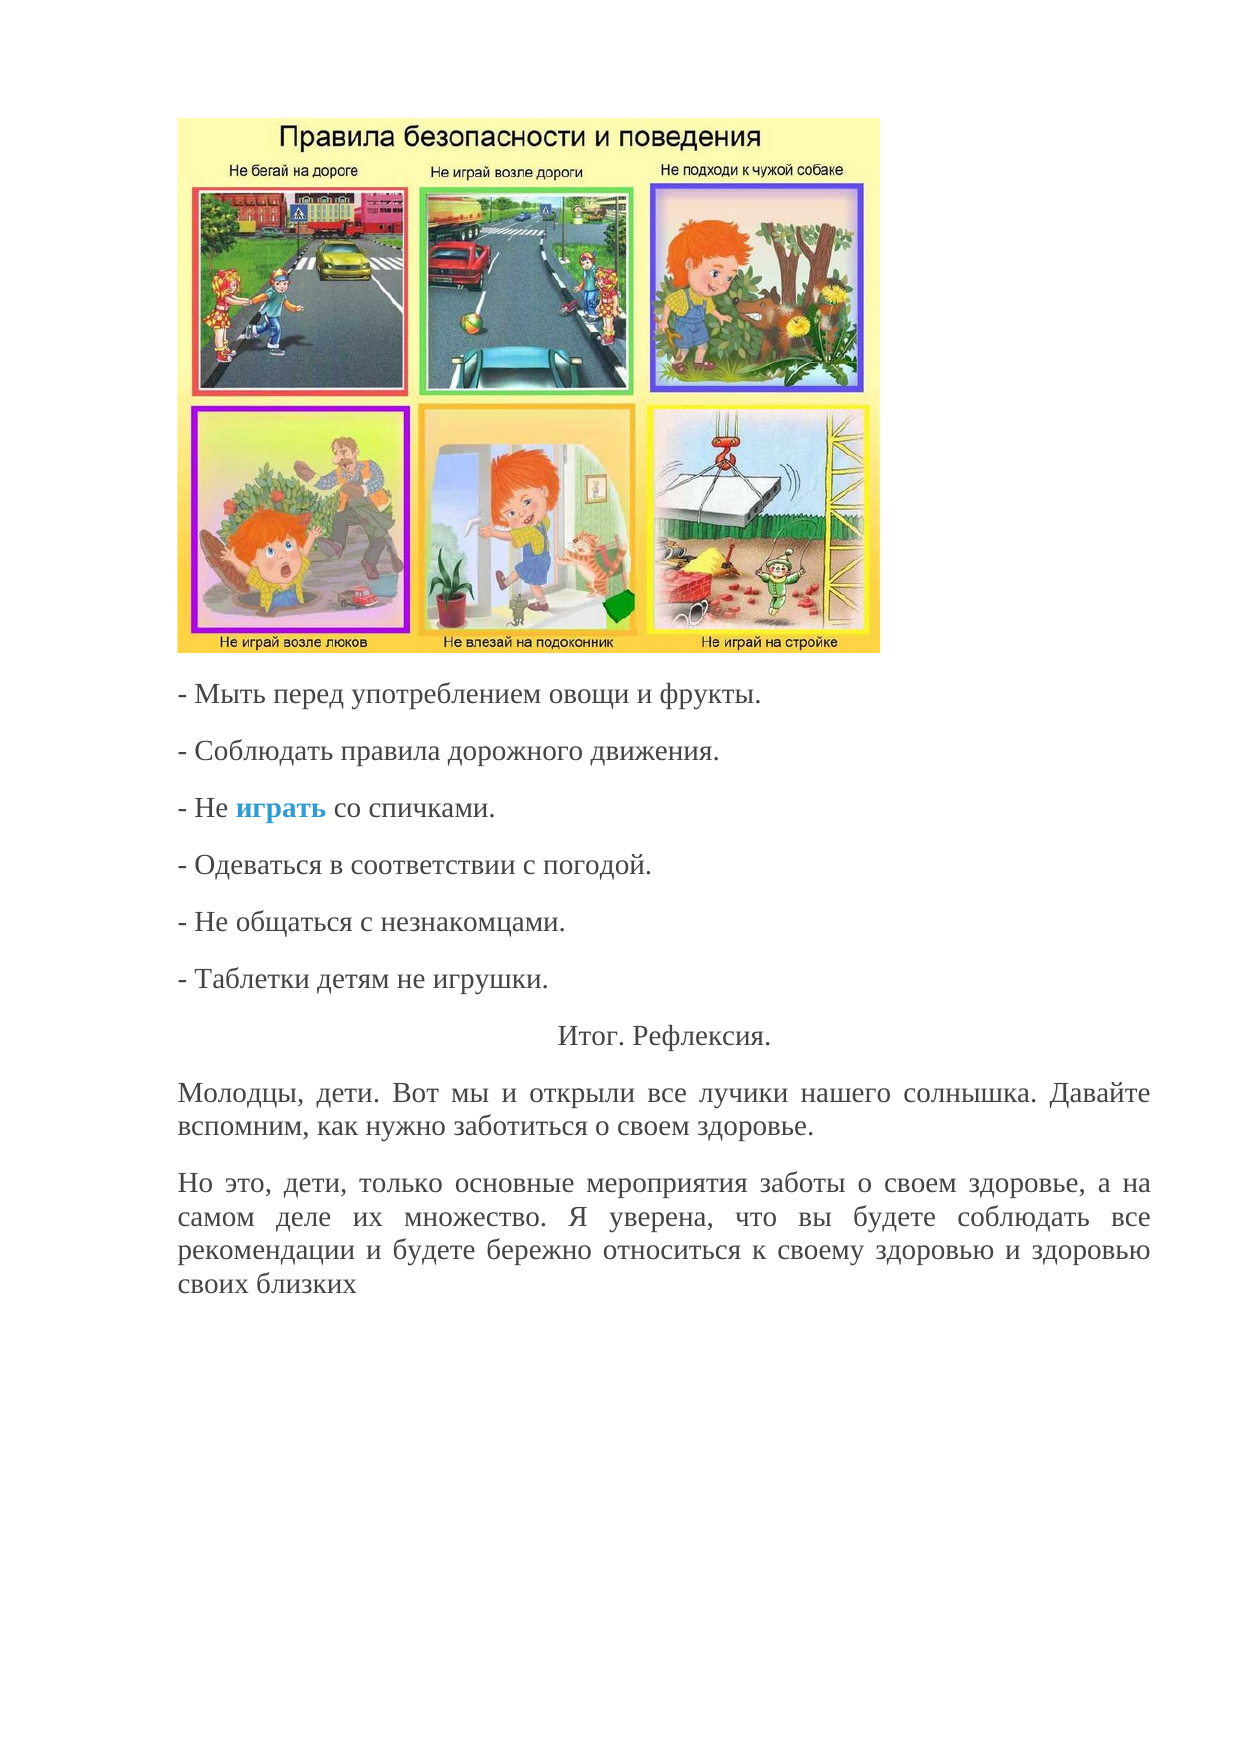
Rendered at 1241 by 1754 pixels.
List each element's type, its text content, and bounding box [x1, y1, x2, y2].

text - Не играть со спичками. [177, 790, 1152, 823]
text - Не общаться с незнакомцами. [177, 904, 1152, 937]
text Молодцы, дети. Вот мы и открыли все лучики нашего солнышка. Давайте вспомним, как нужно заботиться о своем здоровье. [177, 1075, 1152, 1142]
text Но это, дети, только основные мероприятия заботы о своем здоровье, а на самом деле их множество. Я уверена, что вы будете соблюдать все рекомендации и будете бережно относиться к своему здоровью и здоровью своих близких [177, 1165, 1152, 1299]
text - Одеваться в соответствии с погодой. [177, 847, 1152, 880]
picture [177, 118, 881, 653]
text - Соблюдать правила дорожного движения. [177, 733, 1152, 766]
text - Мыть перед употреблением овощи и фрукты. [177, 676, 1152, 709]
text - Таблетки детям не игрушки. [177, 961, 1152, 994]
text Итог. Рефлексия. [177, 1018, 1152, 1051]
